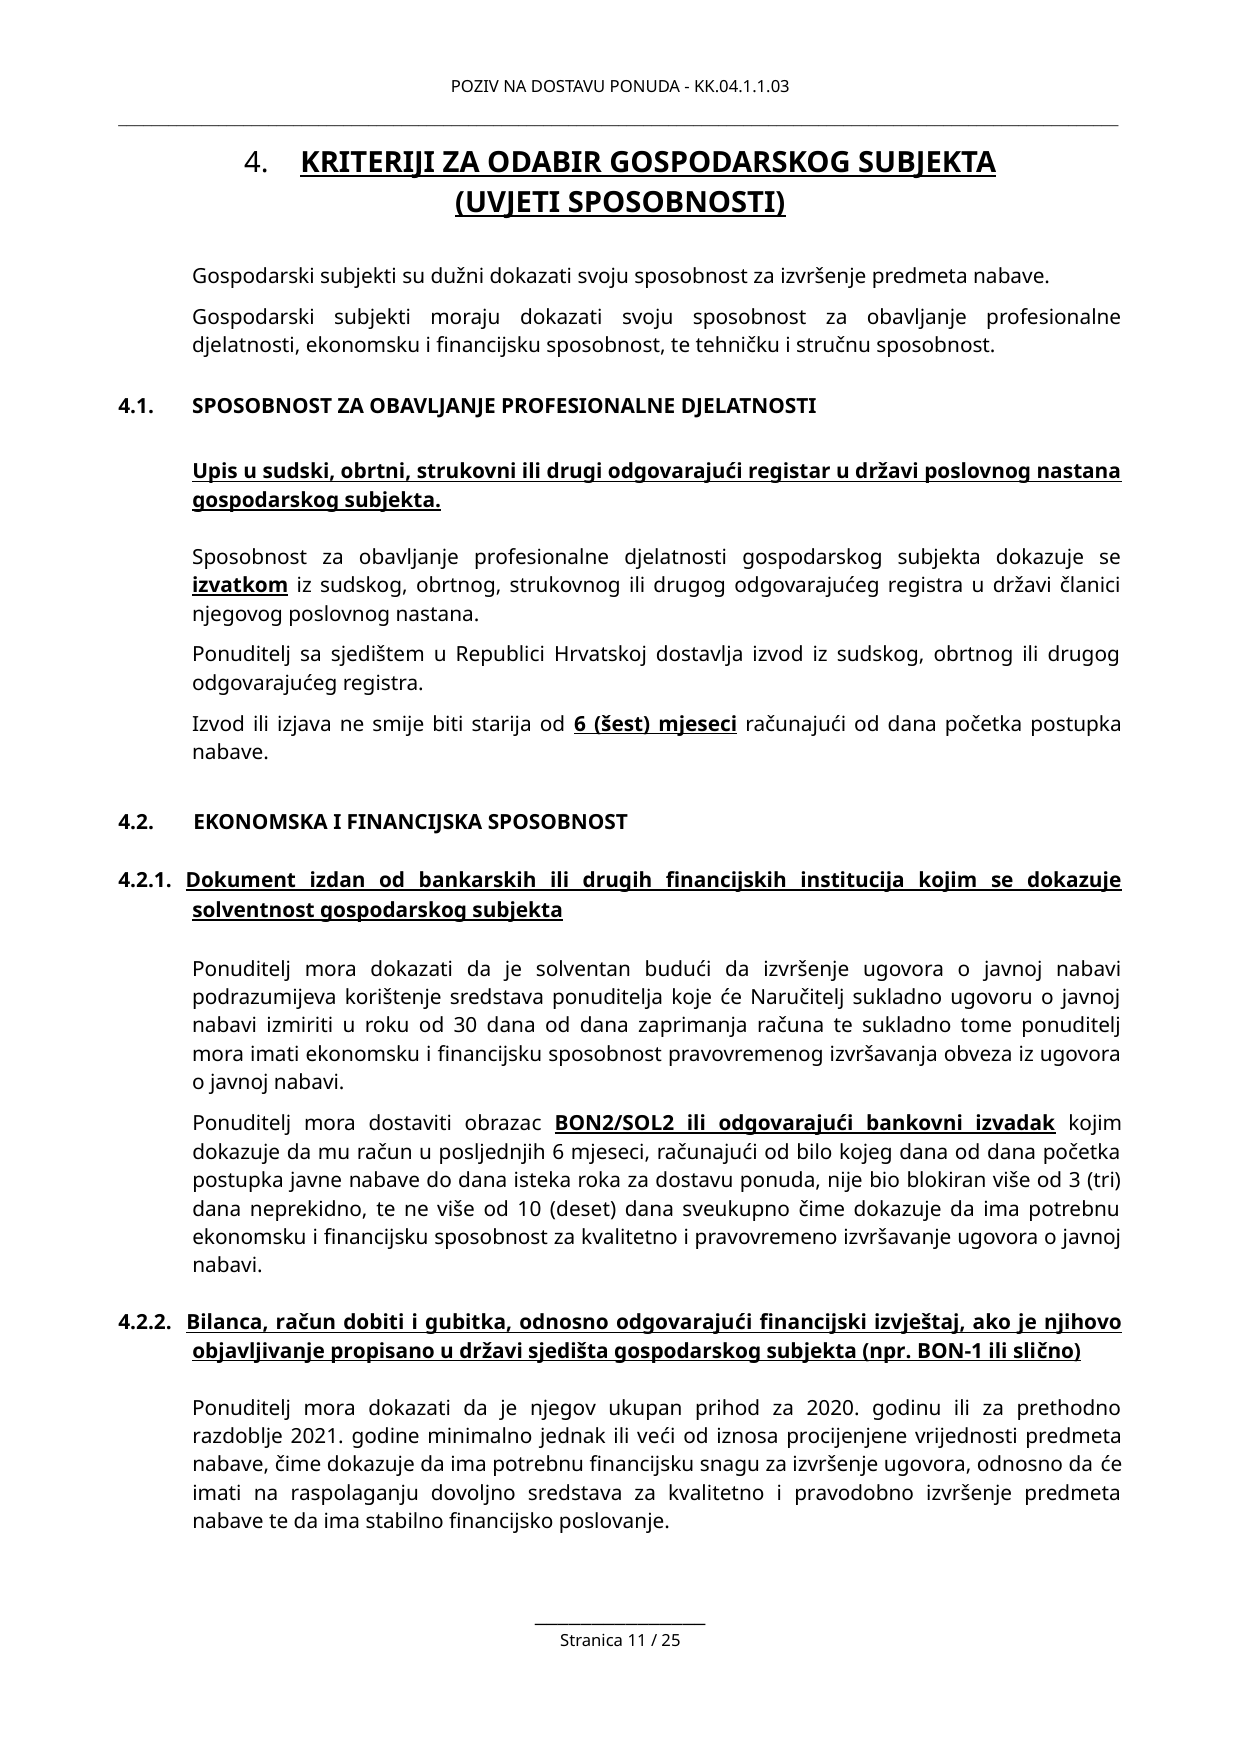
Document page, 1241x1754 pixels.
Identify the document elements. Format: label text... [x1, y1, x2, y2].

subtitle KRITERIJI ZA ODABIR GOSPODARSKOG SUBJEKTA [118, 141, 1122, 181]
text Sposobnost za obavljanje profesionalne djelatnosti gospodarskog subjekta dokazuje se izvatkom iz sudskog, obrtnog, strukovnog ili drugog odgovarajućeg registra u državi članici njegovog poslovnog nastana. [192, 542, 1122, 627]
text Izvod ili izjava ne smije biti starija od 6 (šest) mjeseci računajući od dana početka postupka nabave. [192, 709, 1122, 766]
text Gospodarski subjekti moraju dokazati svoju sposobnost za obavljanje profesionalne djelatnosti, ekonomsku i financijsku sposobnost, te tehničku i stručnu sposobnost. [192, 302, 1122, 359]
text 4.1. SPOSOBNOST ZA OBAVLJANJE PROFESIONALNE DJELATNOSTI [118, 391, 1122, 420]
text 4.2.2. Bilanca, račun dobiti i gubitka, odnosno odgovarajući financijski izvještaj, ako je njihovo objavljivanje propisano u državi sjedišta gospodarskog subjekta (npr. BON-1 ili slično) [118, 1307, 1122, 1364]
text Ponuditelj mora dokazati da je solventan budući da izvršenje ugovora o javnoj nabavi podrazumijeva korištenje sredstava ponuditelja koje će Naručitelj sukladno ugovoru o javnoj nabavi izmiriti u roku od 30 dana od dana zaprimanja računa te sukladno tome ponuditelj mora imati ekonomsku i financijsku sposobnost pravovremenog izvršavanja obveza iz ugovora o javnoj nabavi. [192, 954, 1122, 1096]
text Ponuditelj mora dostaviti obrazac BON2/SOL2 ili odgovarajući bankovni izvadak kojim dokazuje da mu račun u posljednjih 6 mjeseci, računajući od bilo kojeg dana od dana početka postupka javne nabave do dana isteka roka za dostavu ponuda, nije bio blokiran više od 3 (tri) dana neprekidno, te ne više od 10 (deset) dana sveukupno čime dokazuje da ima potrebnu ekonomsku i financijsku sposobnost za kvalitetno i pravovremeno izvršavanje ugovora o javnoj nabavi. [192, 1108, 1122, 1279]
text Upis u sudski, obrtni, strukovni ili drugi odgovarajući registar u državi poslovnog nastana gospodarskog subjekta. [192, 456, 1122, 481]
subtitle (UVJETI SPOSOBNOSTI) [118, 181, 1122, 221]
text 4.2.1. Dokument izdan od bankarskih ili drugih financijskih institucija kojim se dokazuje solventnost gospodarskog subjekta [118, 864, 1122, 924]
text Gospodarski subjekti su dužni dokazati svoju sposobnost za izvršenje predmeta nabave. [118, 261, 1122, 289]
text Ponuditelj mora dokazati da je njegov ukupan prihod za 2020. godinu ili za prethodno razdoblje 2021. godine minimalno jednak ili veći od iznosa procijenjene vrijednosti predmeta nabave, čime dokazuje da ima potrebnu financijsku snagu za izvršenje ugovora, odnosno da će imati na raspolaganju dovoljno sredstava za kvalitetno i pravodobno izvršenje predmeta nabave te da ima stabilno financijsko poslovanje. [192, 1393, 1122, 1535]
list EKONOMSKA I FINANCIJSKA SPOSOBNOST [118, 807, 1122, 835]
text Ponuditelj sa sjedištem u Republici Hrvatskoj dostavlja izvod iz sudskog, obrtnog ili drugog odgovarajućeg registra. [192, 639, 1122, 696]
text Upis u sudski, obrtni, strukovni ili drugi odgovarajući registar u državi poslovnog nastana gospodarskog subjekta. [192, 482, 1122, 513]
